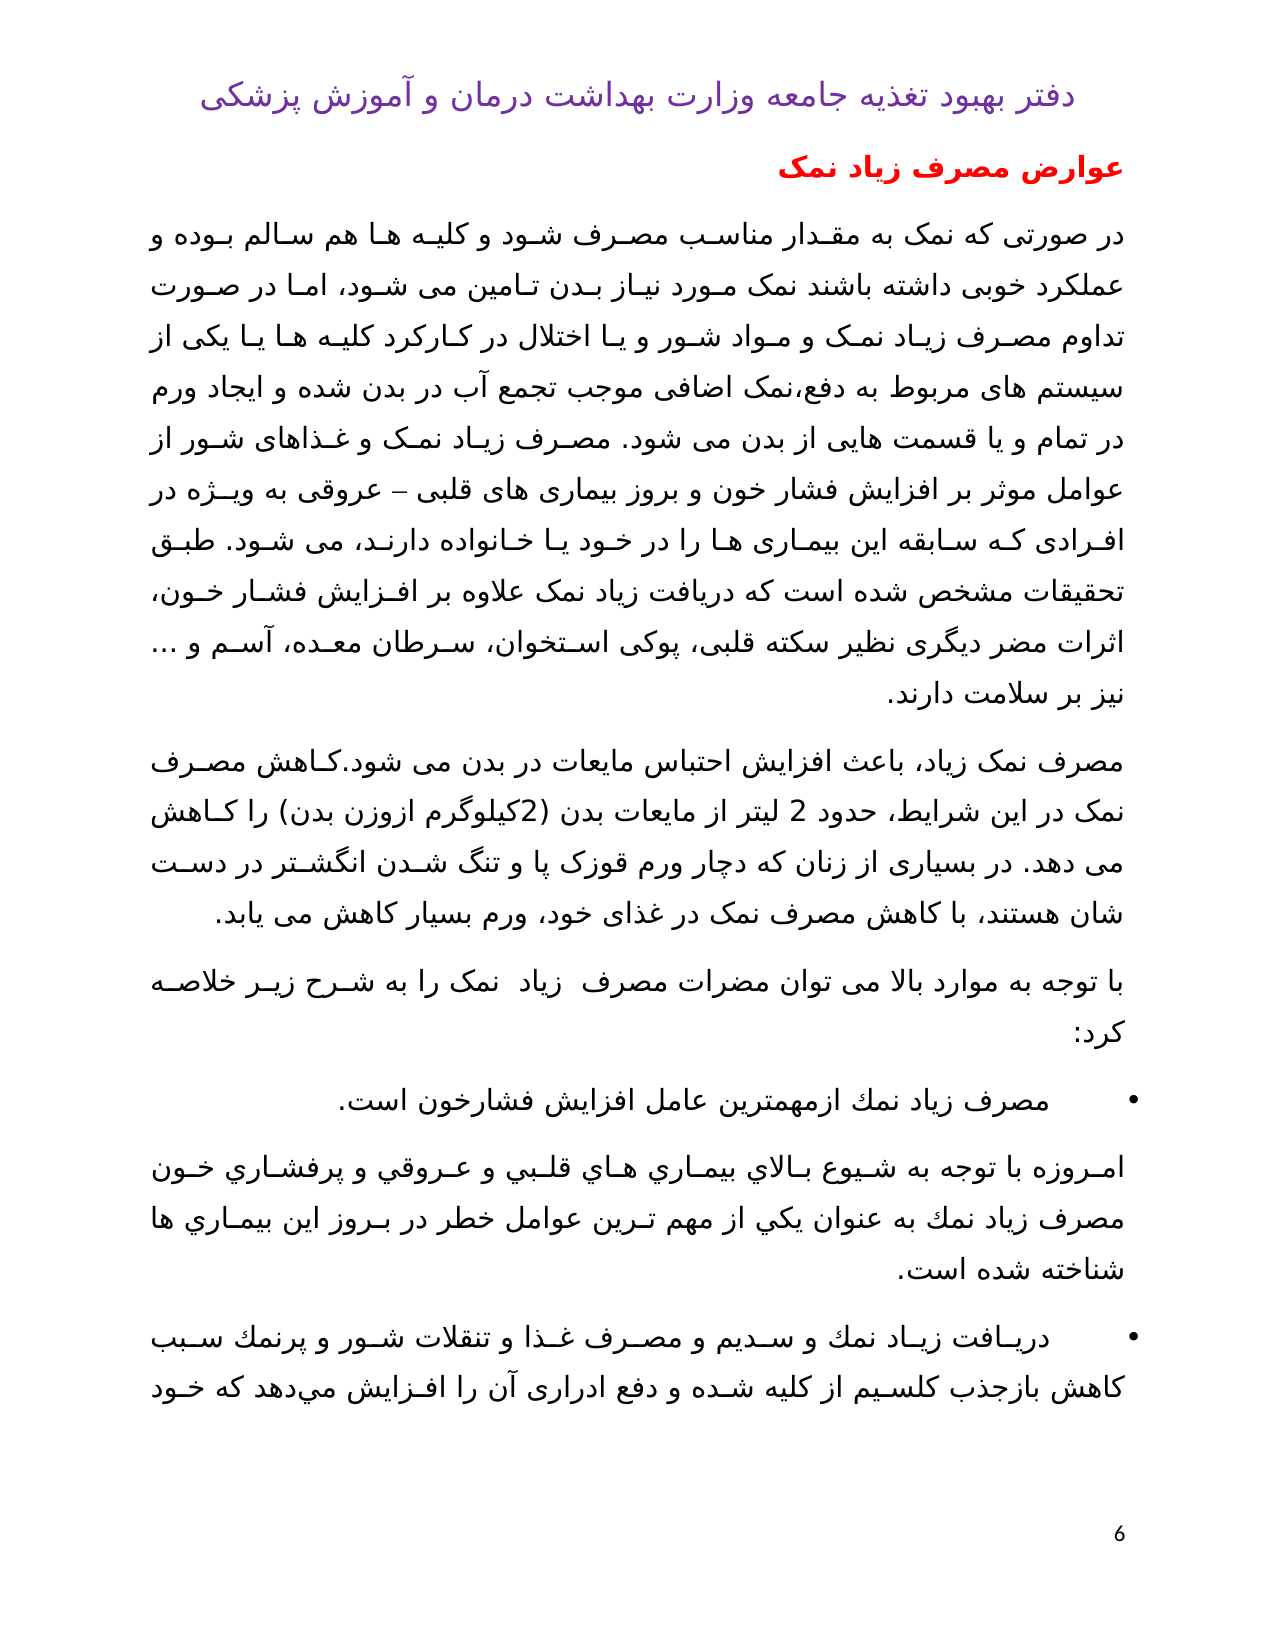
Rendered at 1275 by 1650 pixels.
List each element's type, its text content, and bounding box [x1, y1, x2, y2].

text امروزه با توجه به شيوع بالاي بيماري هاي قلبي و عروقي و پرفشاري خون مصرف زياد نمك به عنوان يكي از مهم ترين عوامل خطر در بروز اين بيماري ها شناخته شده است. [150, 1150, 1125, 1286]
text در صورتی که نمک به مقدار مناسب مصرف شود و کلیه ها هم سالم بوده و عملکرد خوبی داشته باشند نمک مورد نیاز بدن تامین می شود، اما در صورت تداوم مصرف زیاد نمک و مواد شور و یا اختلال در کارکرد کلیه ها یا یکی از سیستم های مربوط به دفع،نمک اضافی موجب تجمع آب در بدن شده و ایجاد ورم در تمام و یا قسمت هایی از بدن می شود. مصرف زیاد نمک و غذاهای شور از عوامل موثر بر افزایش فشار خون و بروز بیماری های قلبی – عروقی به ویژه در افرادی که سابقه این بیماری ها را در خود یا خانواده دارند، می شود. طبق تحقیقات مشخص شده است که دریافت زیاد نمک علاوه بر افزایش فشار خون، اثرات مضر دیگری نظیر سکته قلبی، پوکی استخوان، سرطان معده، آسم و ... نیز بر سلامت دارند. [150, 218, 1125, 710]
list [150, 1320, 1125, 1405]
text با توجه به موارد بالا می توان مضرات مصرف زیاد نمک را به شرح زیر خلاصه کرد: [150, 964, 1125, 1049]
text عوارض مصرف زیاد نمک [150, 150, 1125, 184]
list مصرف زياد نمك ازمهمترين عامل افزايش فشارخون است. [150, 1083, 1125, 1117]
text مصرف نمک زیاد، باعث افزایش احتباس مایعات در بدن می شود.کاهش مصرف نمک در این شرایط، حدود 2 لیتر از مایعات بدن (2کیلوگرم ازوزن بدن) را کاهش می دهد. در بسیاری از زنان که دچار ورم قوزک پا و تنگ شدن انگشتر در دست شان هستند، با کاهش مصرف نمک در غذای خود، ورم بسیار کاهش می یابد. [150, 744, 1125, 931]
